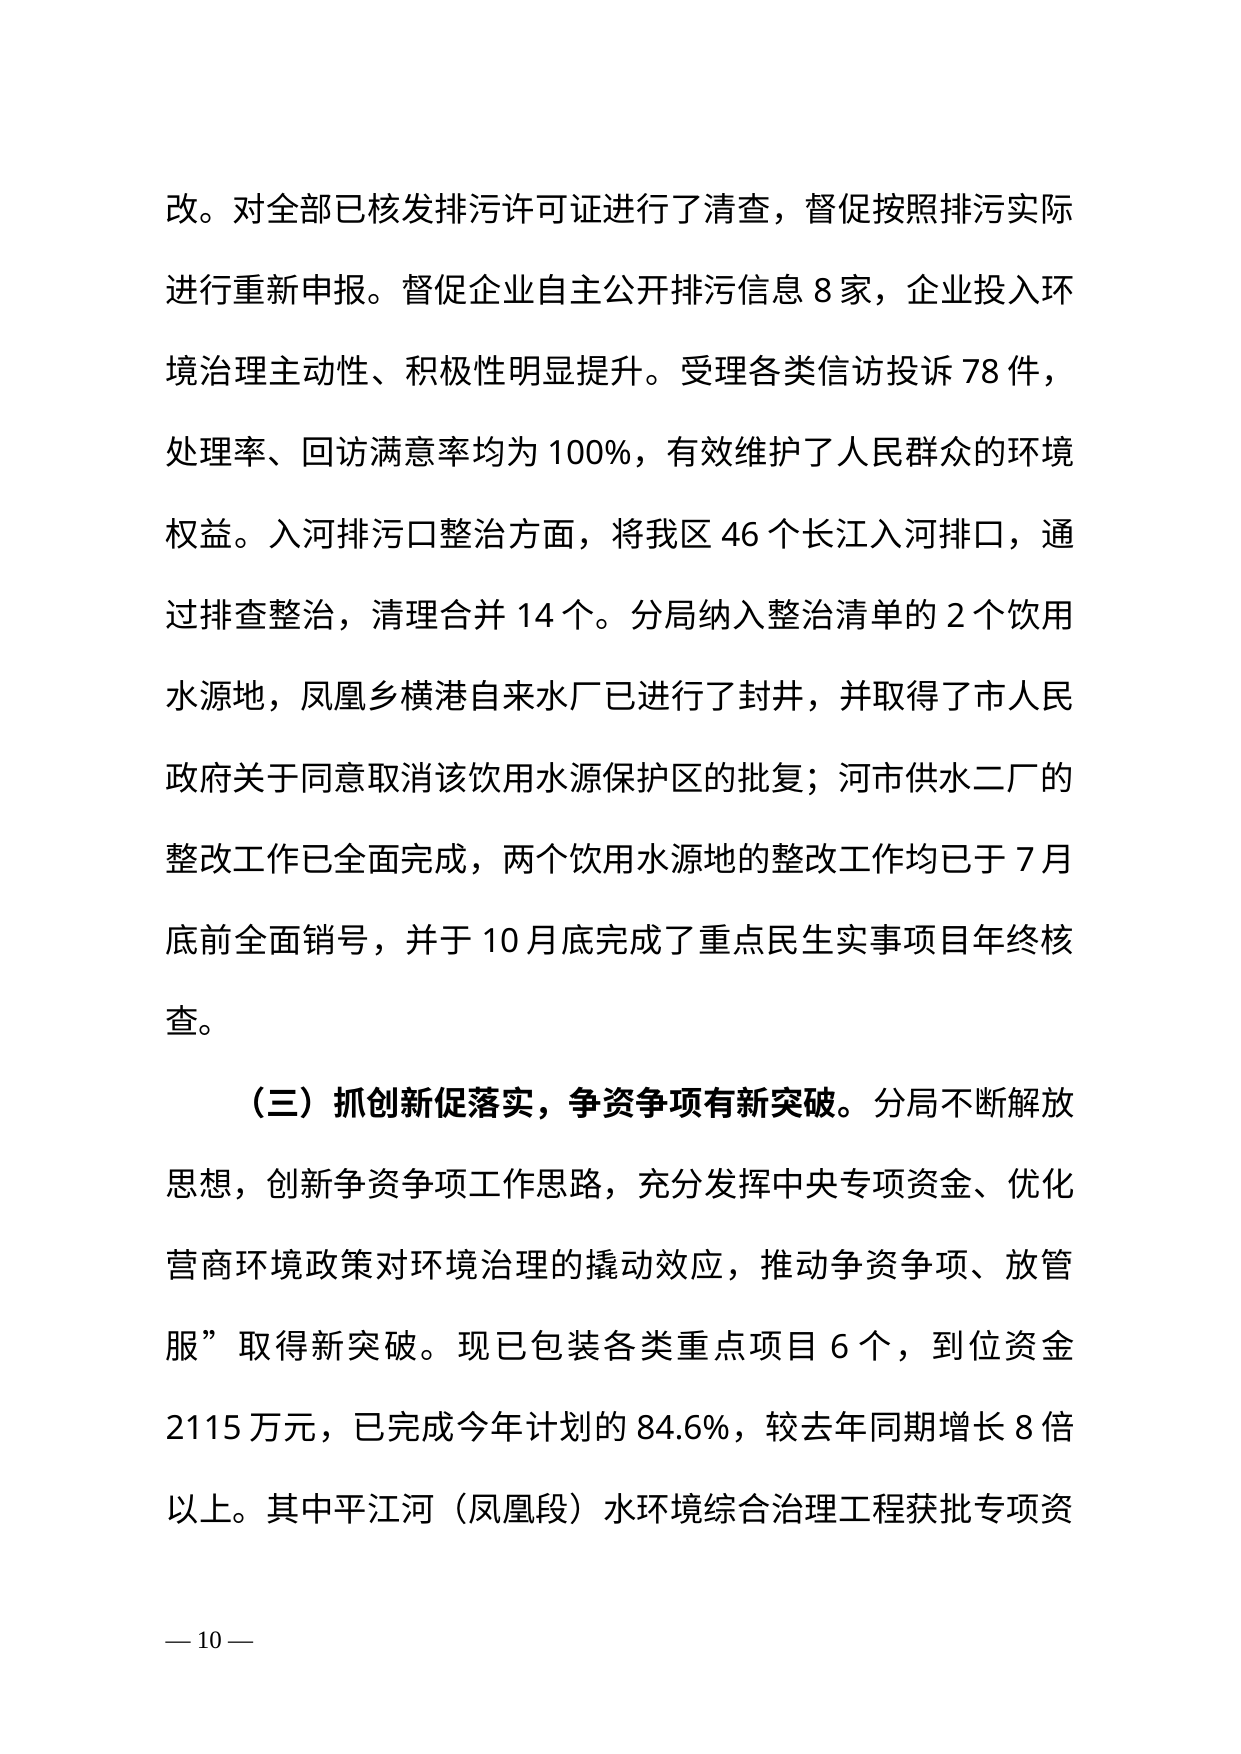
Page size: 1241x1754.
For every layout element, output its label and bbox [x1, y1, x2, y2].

list [165, 166, 1075, 1060]
list [165, 1060, 1075, 1547]
